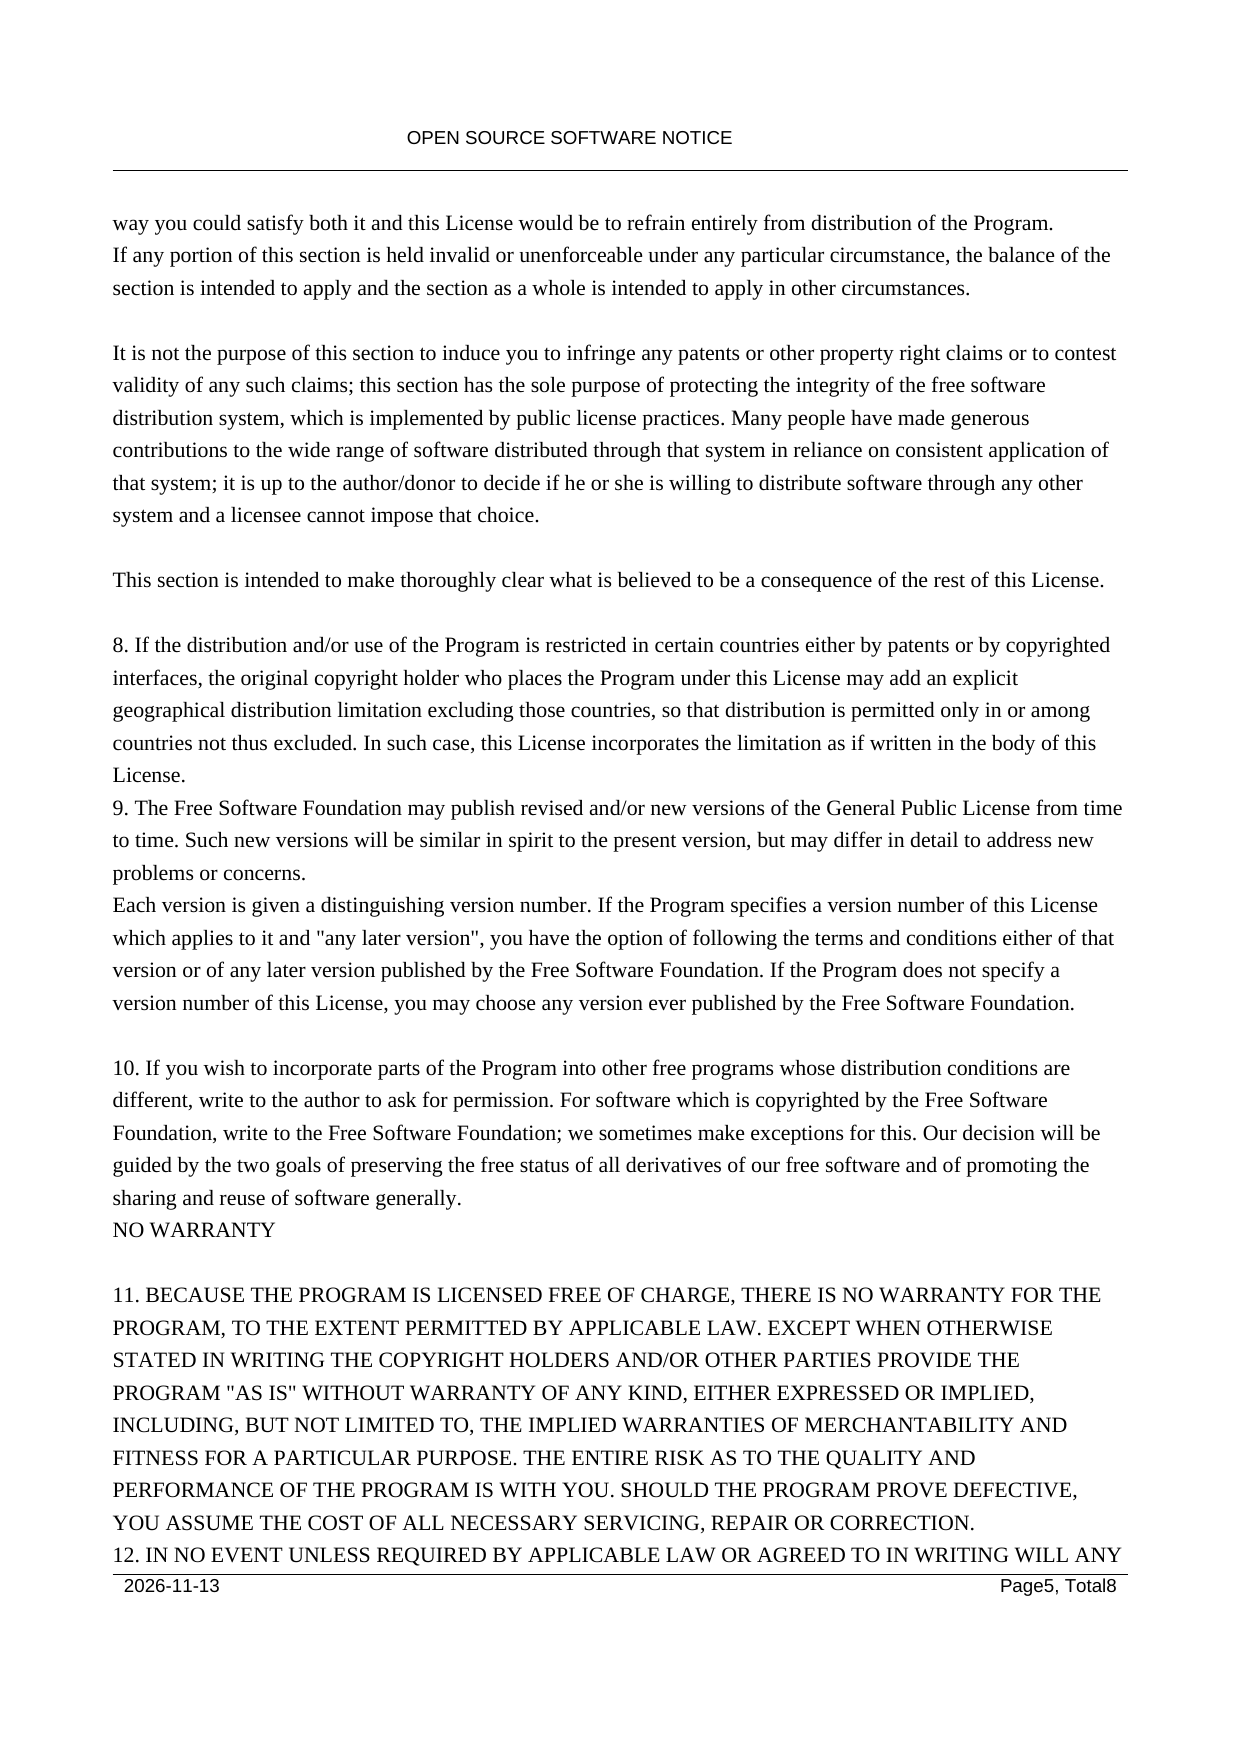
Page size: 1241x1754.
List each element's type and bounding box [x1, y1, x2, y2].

text [112, 206, 1128, 1571]
